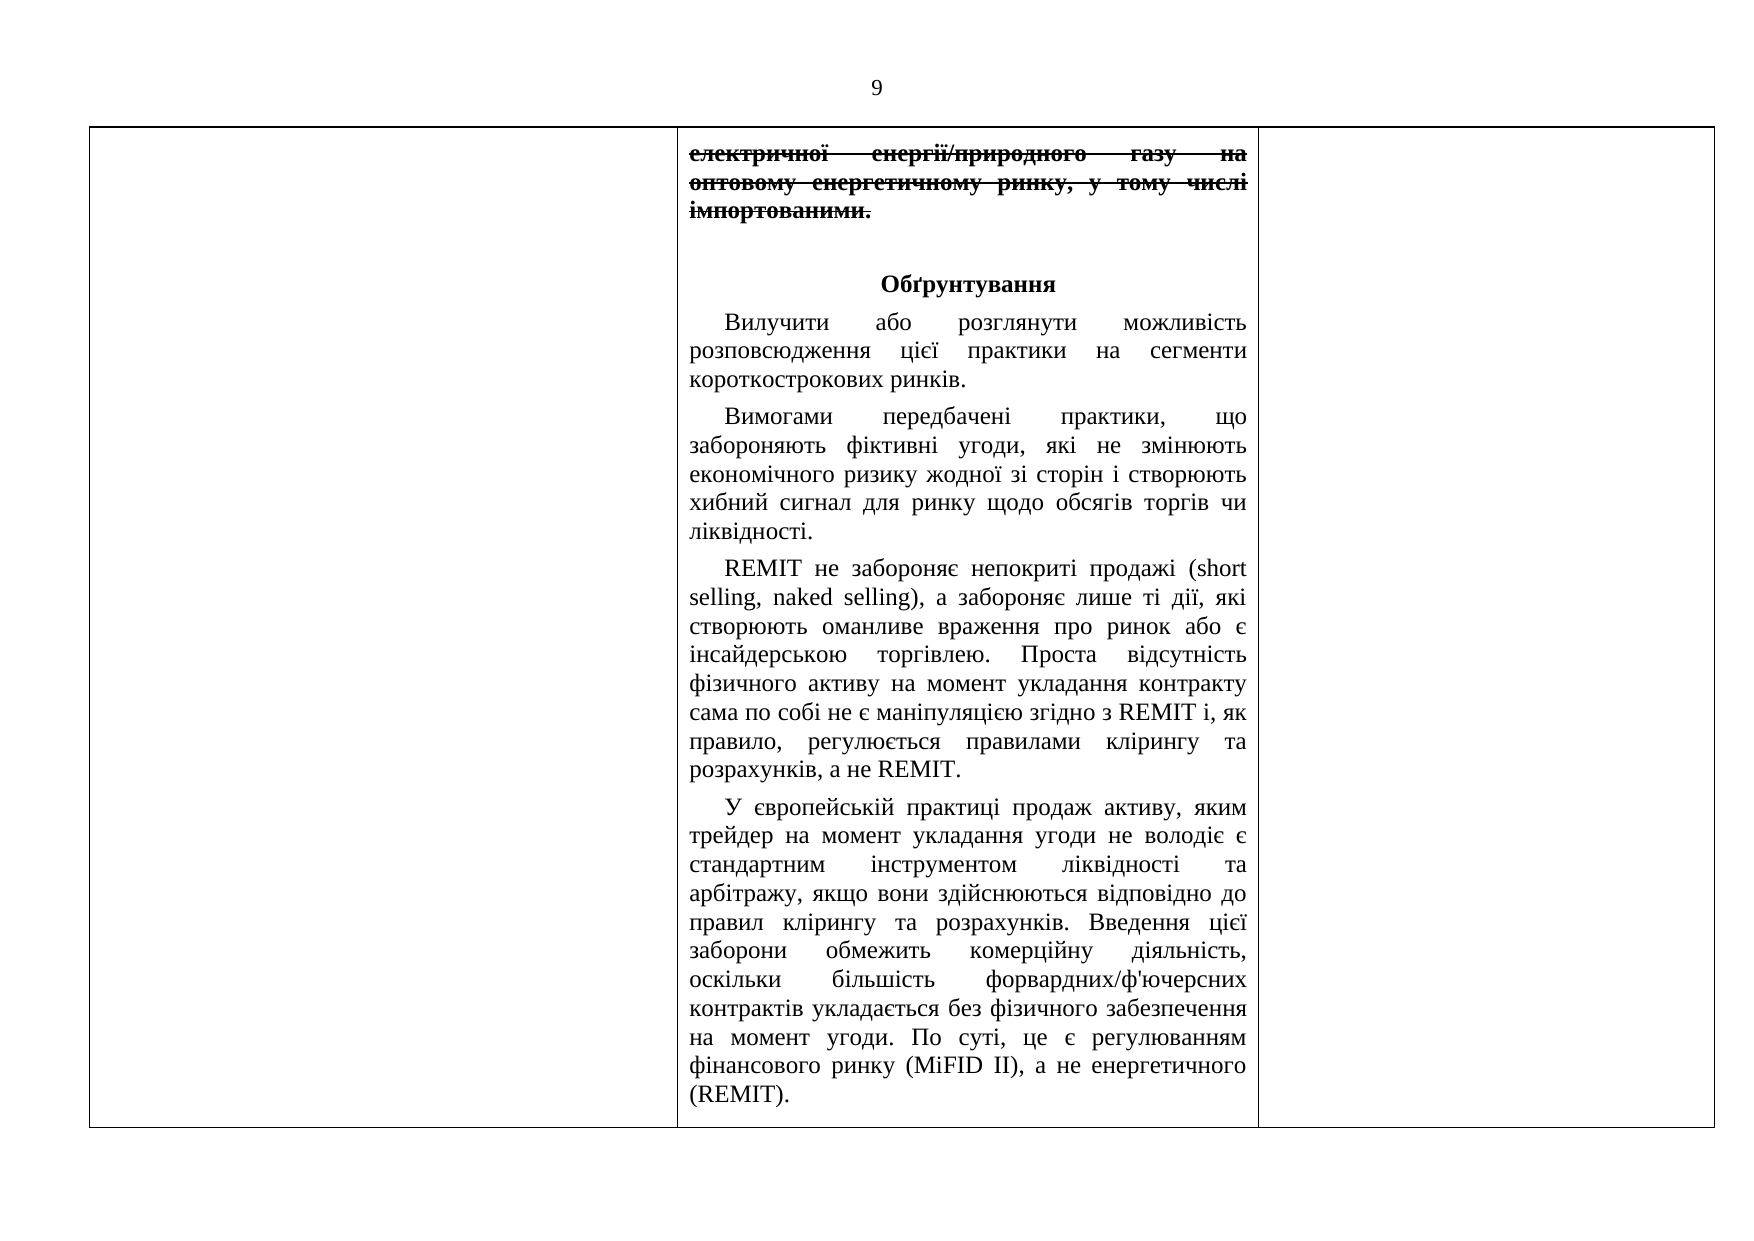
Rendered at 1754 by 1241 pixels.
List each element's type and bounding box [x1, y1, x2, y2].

table_cell [1259, 128, 1714, 1127]
table_cell [678, 128, 1258, 1127]
table_cell [90, 128, 677, 1127]
